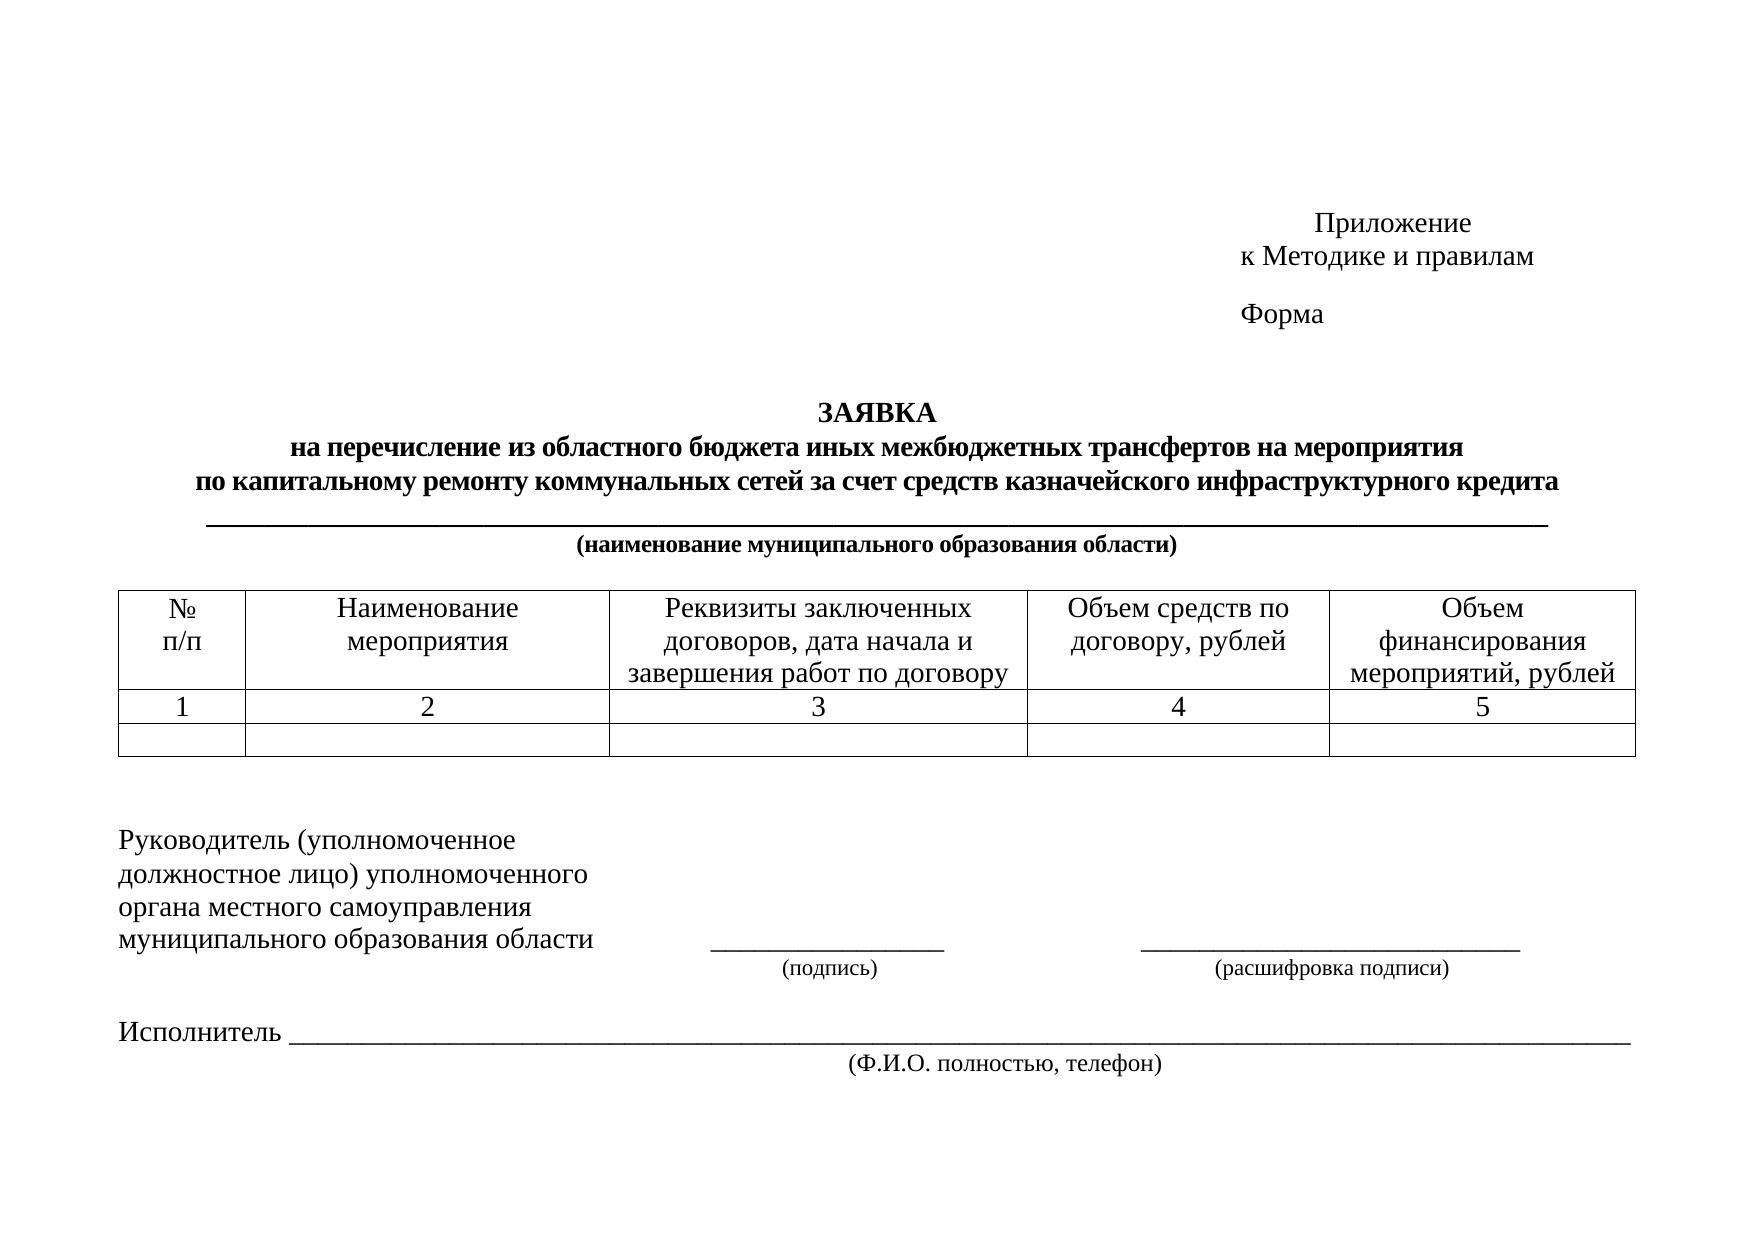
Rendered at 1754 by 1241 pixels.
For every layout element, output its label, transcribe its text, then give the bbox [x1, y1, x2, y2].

text Форма [1240, 297, 1636, 330]
table_header Объем средств по договору, рублей [1028, 591, 1329, 689]
table_cell [1330, 724, 1635, 756]
table_header Наименование мероприятия [246, 591, 609, 689]
table_header Реквизиты заключенных договоров, дата начала и завершения работ по договору [610, 591, 1027, 689]
text Приложение [1240, 207, 1636, 239]
table_cell 2 [246, 690, 609, 723]
table_cell [246, 724, 609, 756]
table_cell 1 [119, 690, 245, 723]
text Исполнитель ____________________________________________________________________________________________ [118, 1014, 1636, 1048]
table_cell [119, 724, 245, 756]
table_cell 5 [1330, 690, 1635, 723]
text (Ф.И.О. полностью, телефон) [118, 1048, 1636, 1077]
text муниципального образования области ________________ __________________________ [118, 923, 1636, 955]
table_cell [610, 724, 1027, 756]
table_cell [1028, 724, 1329, 756]
text по капитальному ремонту коммунальных сетей за счет средств казначейского инфраструктурного кредита ____________________________________________________________________________________________ [118, 463, 1636, 530]
text Руководитель (уполномоченное должностное лицо) уполномоченного органа местного самоуправления [118, 822, 1636, 923]
table_cell 4 [1028, 690, 1329, 723]
table_header Объем финансирования мероприятий, рублей [1330, 591, 1635, 689]
text (подпись) (расшифровка подписи) [118, 955, 1636, 981]
table_cell 3 [610, 690, 1027, 723]
text на перечисление из областного бюджета иных межбюджетных трансфертов на мероприятия [118, 429, 1636, 463]
text к Методике и правилам [1240, 239, 1636, 272]
text (наименование муниципального образования области) [118, 530, 1636, 558]
text ЗАЯВКА [118, 397, 1636, 429]
table_header № п/п [119, 591, 245, 689]
